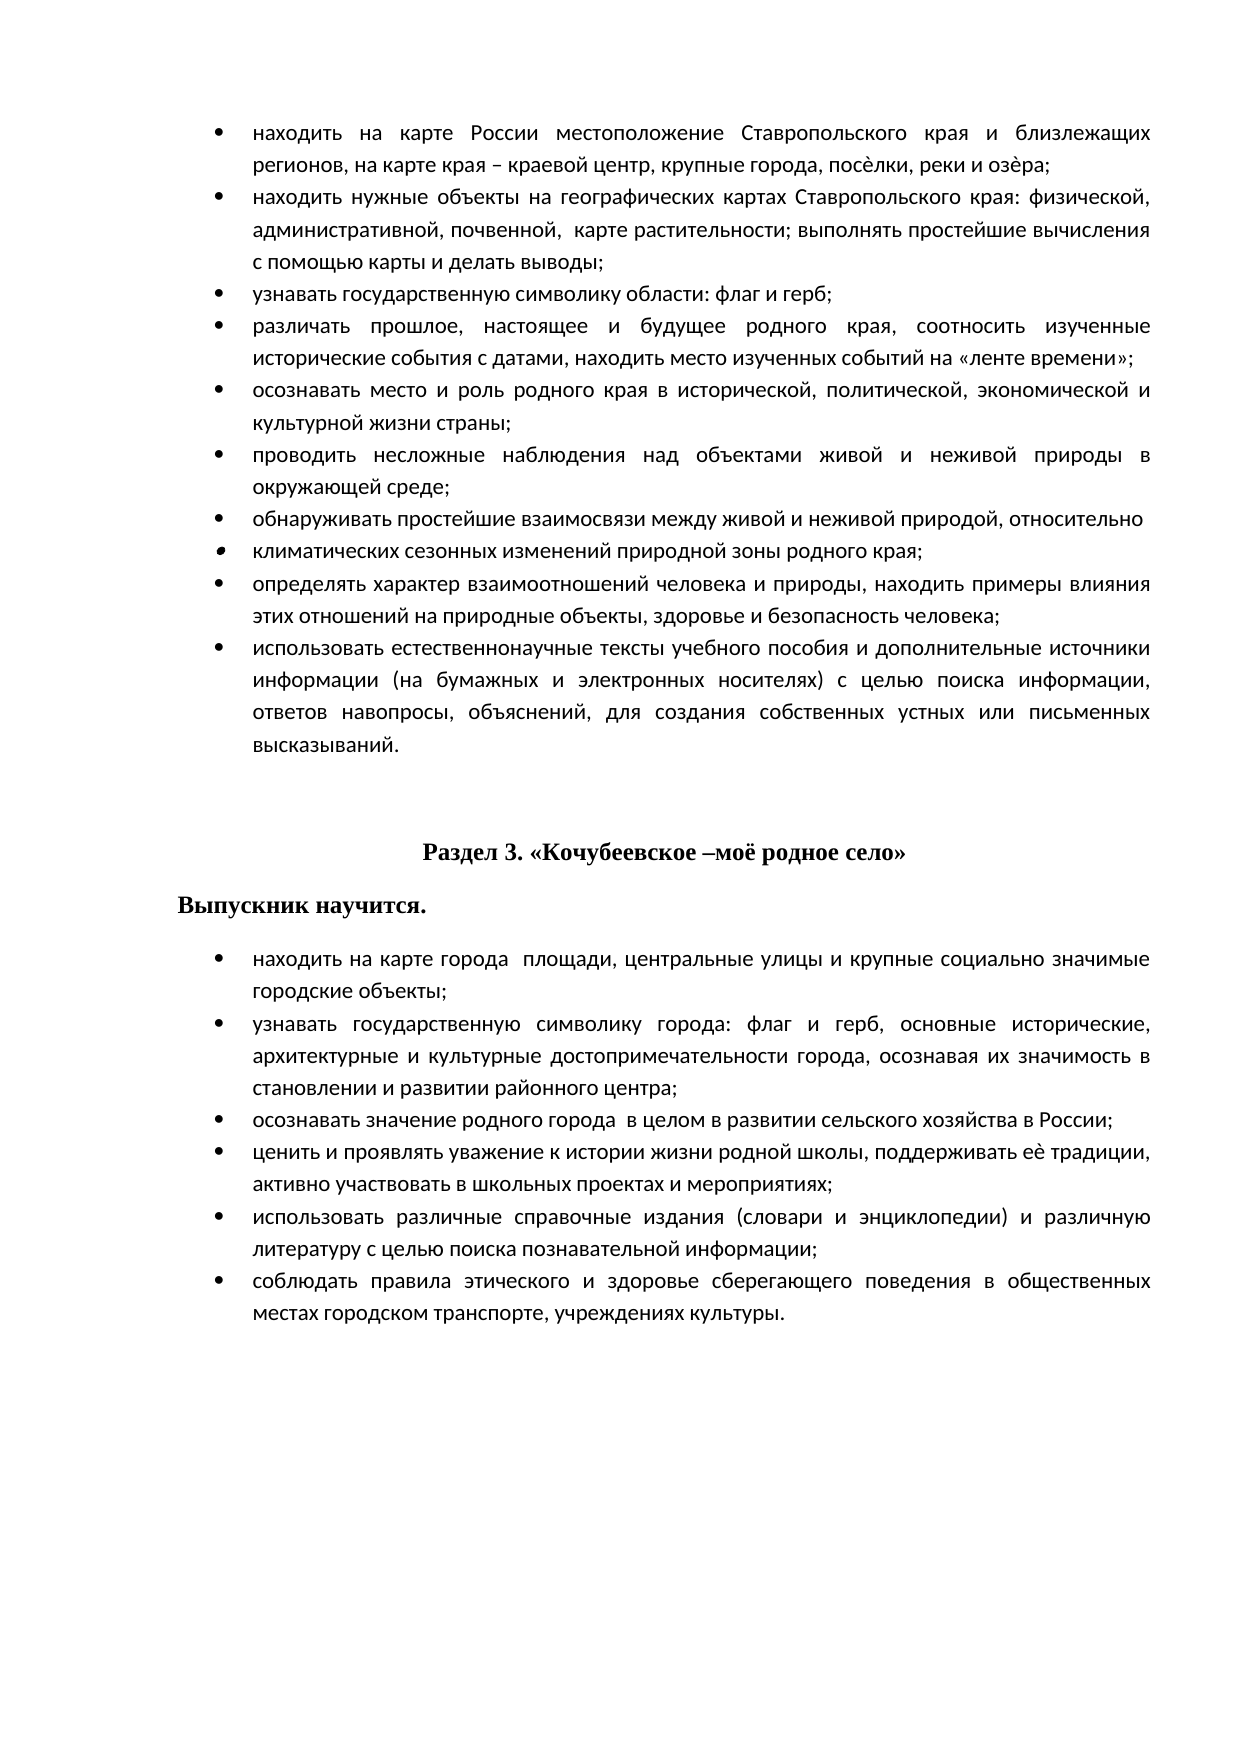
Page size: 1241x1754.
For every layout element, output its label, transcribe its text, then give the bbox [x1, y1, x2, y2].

list соблюдать правила этического и здоровье сберегающего поведения в общественных местах городском транспорте, учреждениях культуры. [215, 1266, 1152, 1326]
list узнавать государственную символику города: флаг и герб, основные исторические, архитектурные и культурные достопримечательности города, осознавая их значимость в становлении и развитии районного центра; [215, 1009, 1152, 1101]
list использовать различные справочные издания (словари и энциклопедии) и различную литературу с целью поиска познавательной информации; [215, 1202, 1152, 1262]
list различать прошлое, настоящее и будущее родного края, соотносить изученные исторические события с датами, находить место изученных событий на «ленте времени»; [215, 311, 1152, 371]
list находить на карте города площади, центральные улицы и крупные социально значимые городские объекты; [215, 944, 1152, 1004]
list проводить несложные наблюдения над объектами живой и неживой природы в окружающей среде; [215, 440, 1152, 500]
list использовать естественнонаучные тексты учебного пособия и дополнительные источники информации (на бумажных и электронных носителях) с целью поиска информации, ответов навопросы, объяснений, для создания собственных устных или письменных высказываний. [215, 633, 1152, 758]
list находить на карте России местоположение Ставропольского края и близлежащих регионов, на карте края – краевой центр, крупные города, посѐлки, реки и озѐра; [215, 118, 1152, 178]
list осознавать значение родного города в целом в развитии сельского хозяйства в России; [215, 1105, 1152, 1133]
text Раздел 3. «Кочубеевское –моё родное село» [177, 837, 1152, 865]
list климатических сезонных изменений природной зоны родного края; [215, 537, 1152, 564]
list определять характер взаимоотношений человека и природы, находить примеры влияния этих отношений на природные объекты, здоровье и безопасность человека; [215, 569, 1152, 629]
list находить нужные объекты на географических картах Ставропольского края: физической, административной, почвенной, карте растительности; выполнять простейшие вычисления с помощью карты и делать выводы; [215, 182, 1152, 275]
list обнаруживать простейшие взаимосвязи между живой и неживой природой, относительно [215, 504, 1152, 532]
list ценить и проявлять уважение к истории жизни родной школы, поддерживать еѐ традиции, активно участвовать в школьных проектах и мероприятиях; [215, 1137, 1152, 1198]
list узнавать государственную символику области: флаг и герб; [215, 279, 1152, 307]
text Выпускник научится. [177, 890, 1152, 919]
list осознавать место и роль родного края в исторической, политической, экономической и культурной жизни страны; [215, 376, 1152, 436]
